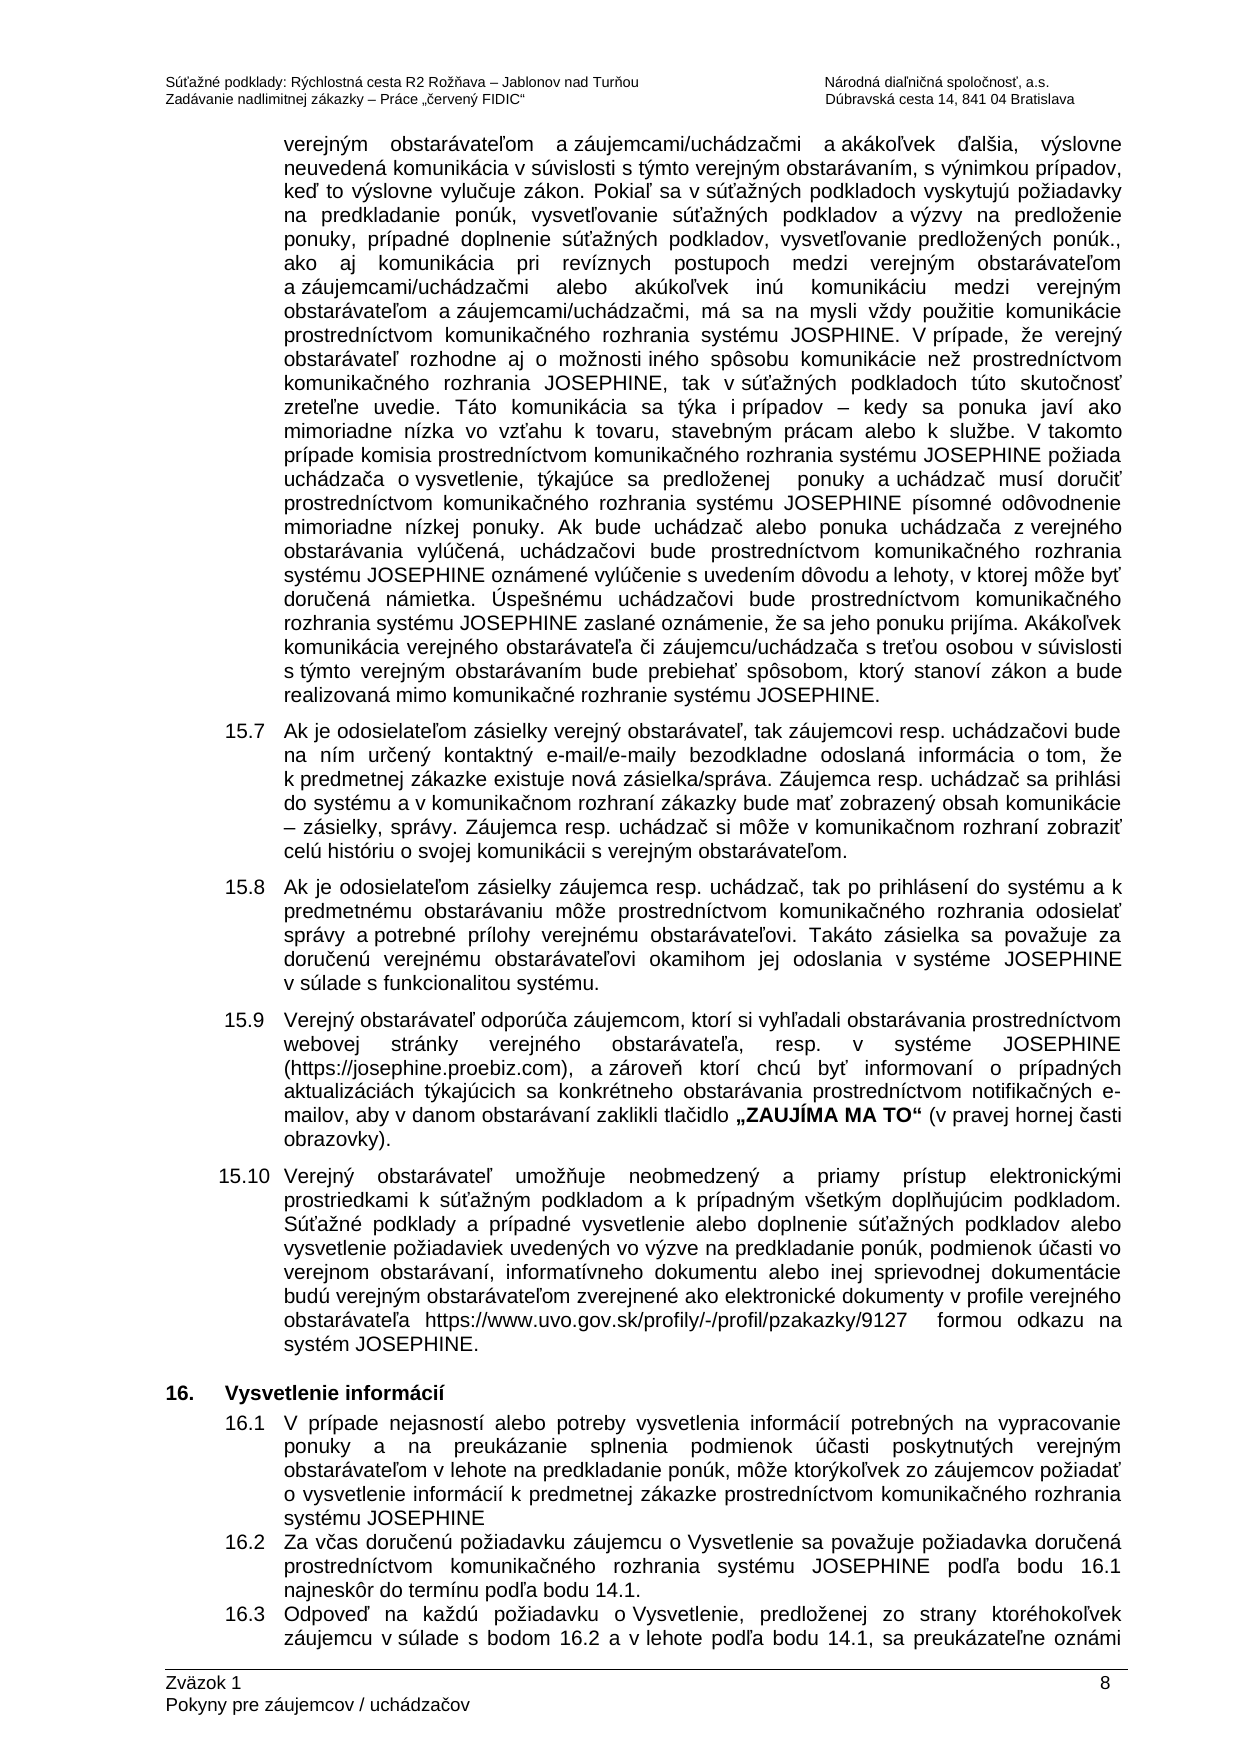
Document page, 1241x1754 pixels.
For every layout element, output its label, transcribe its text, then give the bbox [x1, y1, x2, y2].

text 16. Vysvetlenie informácií [165, 1380, 1122, 1404]
text 16.1 V prípade nejasností alebo potreby vysvetlenia informácií potrebných na vypracovanie ponuky a na preukázanie splnenia podmienok účasti poskytnutých verejným obstarávateľom v lehote na predkladanie ponúk, môže ktorýkoľvek zo záujemcov požiadať o vysvetlenie informácií k predmetnej zákazke prostredníctvom komunikačného rozhrania systému JOSEPHINE [224, 1410, 1122, 1530]
text 16.2 Za včas doručenú požiadavku záujemcu o Vysvetlenie sa považuje požiadavka doručená prostredníctvom komunikačného rozhrania systému JOSEPHINE podľa bodu 16.1 najneskôr do termínu podľa bodu 14.1. [224, 1530, 1122, 1602]
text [224, 131, 1122, 706]
text 15.7 Ak je odosielateľom zásielky verejný obstarávateľ, tak záujemcovi resp. uchádzačovi bude na ním určený kontaktný e-mail/e-maily bezodkladne odoslaná informácia o tom, že k predmetnej zákazke existuje nová zásielka/správa. Záujemca resp. uchádzač sa prihlási do systému a v komunikačnom rozhraní zákazky bude mať zobrazený obsah komunikácie – zásielky, správy. Záujemca resp. uchádzač si môže v komunikačnom rozhraní zobraziť celú históriu o svojej komunikácii s verejným obstarávateľom. [165, 719, 1122, 863]
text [224, 1602, 1122, 1650]
text 15.10 Verejný obstarávateľ umožňuje neobmedzený a priamy prístup elektronickými prostriedkami k súťažným podkladom a k prípadným všetkým doplňujúcim podkladom. Súťažné podklady a prípadné vysvetlenie alebo doplnenie súťažných podkladov alebo vysvetlenie požiadaviek uvedených vo výzve na predkladanie ponúk, podmienok účasti vo verejnom obstarávaní, informatívneho dokumentu alebo inej sprievodnej dokumentácie budú verejným obstarávateľom zverejnené ako elektronické dokumenty v profile verejného obstarávateľa https://www.uvo.gov.sk/profily/-/profil/pzakazky/9127 formou odkazu na systém JOSEPHINE. [165, 1164, 1122, 1355]
text 15.8 Ak je odosielateľom zásielky záujemca resp. uchádzač, tak po prihlásení do systému a k predmetnému obstarávaniu môže prostredníctvom komunikačného rozhrania odosielať správy a potrebné prílohy verejnému obstarávateľovi. Takáto zásielka sa považuje za doručenú verejnému obstarávateľovi okamihom jej odoslania v systéme JOSEPHINE v súlade s funkcionalitou systému. [165, 875, 1122, 995]
text 15.9 Verejný obstarávateľ odporúča záujemcom, ktorí si vyhľadali obstarávania prostredníctvom webovej stránky verejného obstarávateľa, resp. v systéme JOSEPHINE (https://josephine.proebiz.com), a zároveň ktorí chcú byť informovaní o prípadných aktualizáciách týkajúcich sa konkrétneho obstarávania prostredníctvom notifikačných e-mailov, aby v danom obstarávaní zaklikli tlačidlo „ZAUJÍMA MA TO“ (v pravej hornej časti obrazovky). [165, 1007, 1122, 1151]
